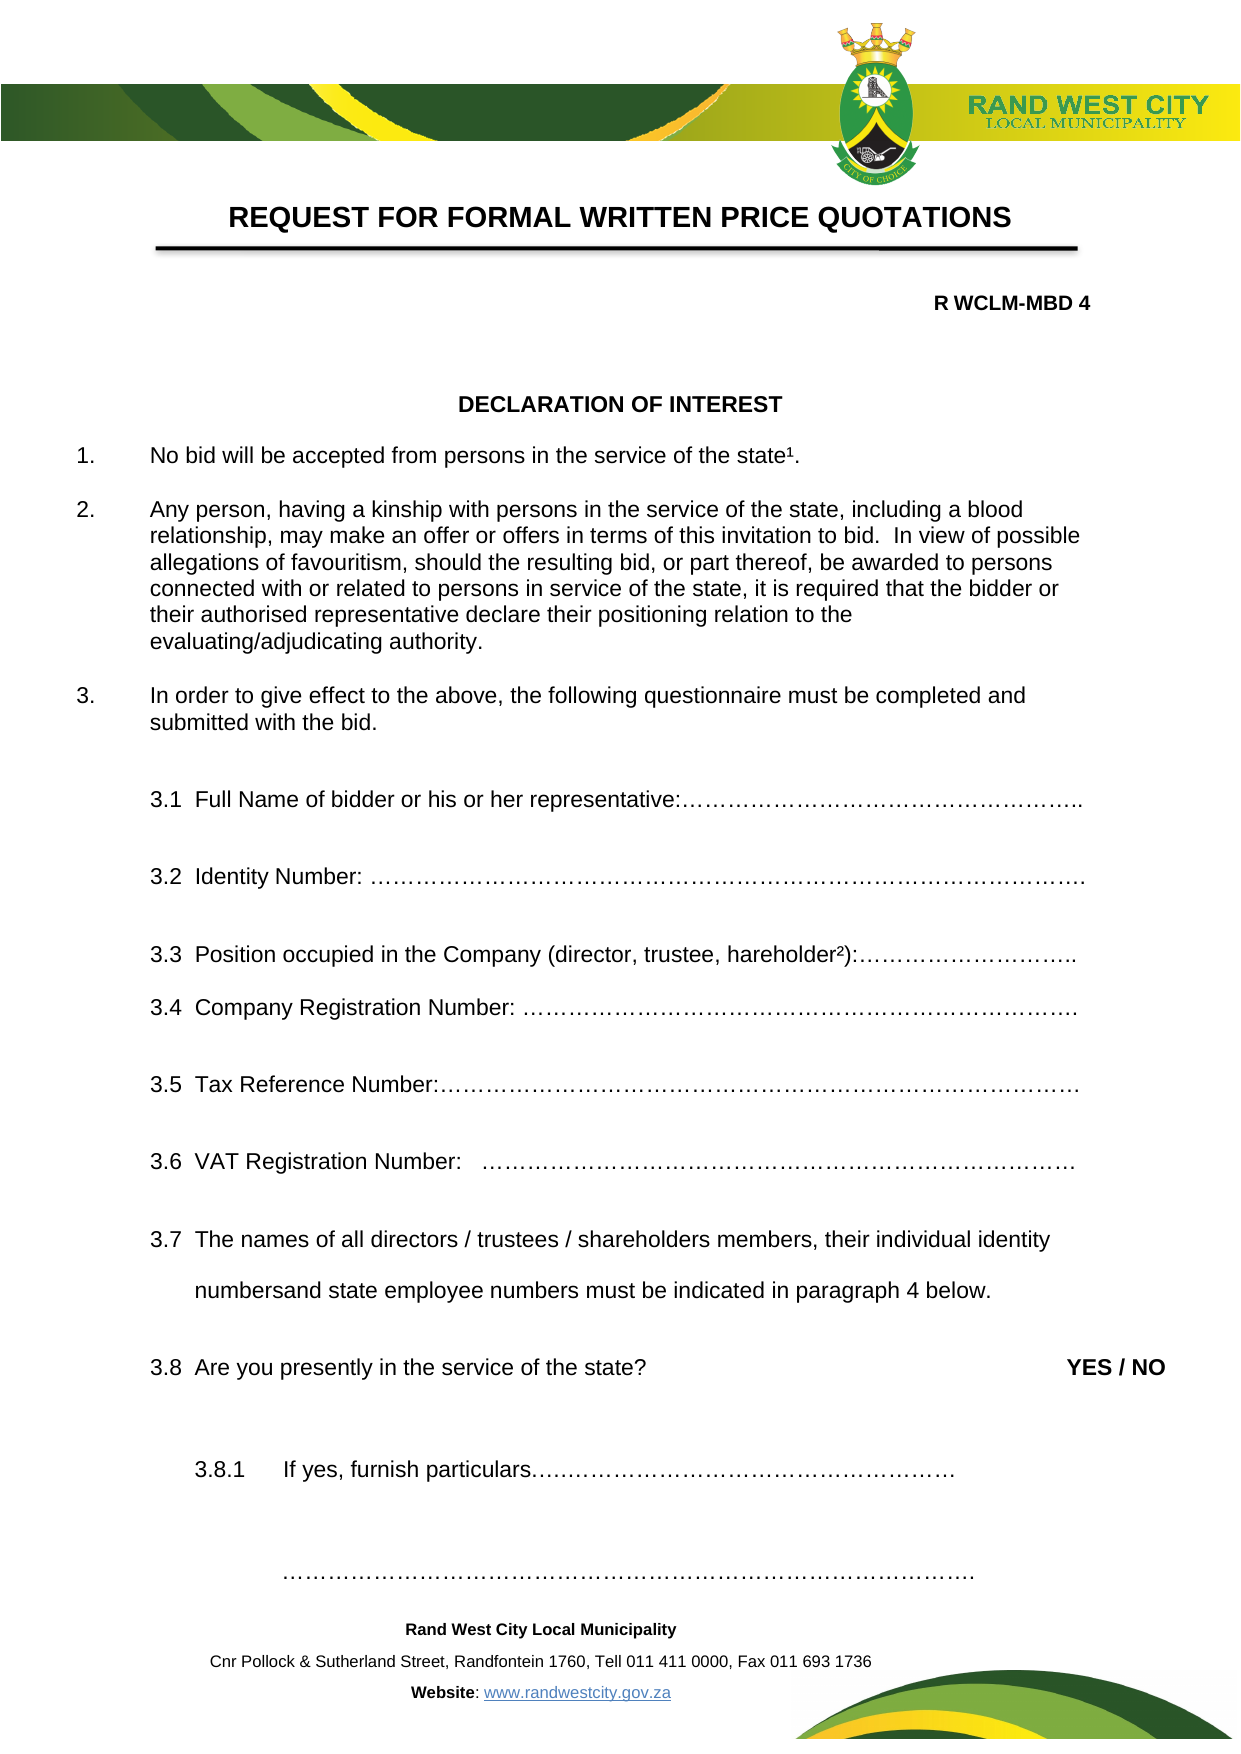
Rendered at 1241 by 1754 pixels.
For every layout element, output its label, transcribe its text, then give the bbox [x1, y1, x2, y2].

list Any person, having a kinship with persons in the service of the state, including a blood relationship, may make an offer or offers in terms of this invitation to bid. In view of possible allegations of favouritism, should the resulting bid, or part thereof, be awarded to persons connected with or related to persons in service of the state, it is required that the bidder or their authorised representative declare their positioning relation to the evaluating/adjudicating authority. [76, 496, 1090, 682]
text ………………………………………………………………………………. [150, 1558, 1090, 1584]
text 3.5 Tax Reference Number:………………………………………………………………………… [103, 1071, 1090, 1097]
text 3.4 Company Registration Number: ………………………………………………………………. [103, 993, 1090, 1020]
text 3.2 Identity Number: …………………………………………………………………………………. [103, 863, 1090, 890]
text R WCLM-MBD 4 [150, 291, 1090, 314]
picture [1, 0, 1241, 191]
text 3.3 Position occupied in the Company (director, trustee, hareholder²):……………………….. [150, 941, 1090, 967]
text 3.6 VAT Registration Number: …………………………………………………………………… [150, 1148, 1090, 1174]
list No bid will be accepted from persons in the service of the state¹. [76, 442, 1090, 496]
text 3.8.1 If yes, furnish particulars.….…………………………………………… [194, 1456, 1090, 1482]
list In order to give effect to the above, the following questionnaire must be completed and submitted with the bid. [76, 682, 1090, 735]
text 3.7 The names of all directors / trustees / shareholders members, their individual identity [84, 1226, 1090, 1252]
text 3.8 Are you presently in the service of the state? YES / NO [150, 1354, 1090, 1380]
picture [790, 1670, 1237, 1739]
text DECLARATION OF INTEREST [150, 391, 1090, 417]
text 3.1 Full Name of bidder or his or her representative:…………………………………………….. [103, 786, 1090, 812]
text numbersand state employee numbers must be indicated in paragraph 4 below. [150, 1277, 1090, 1303]
